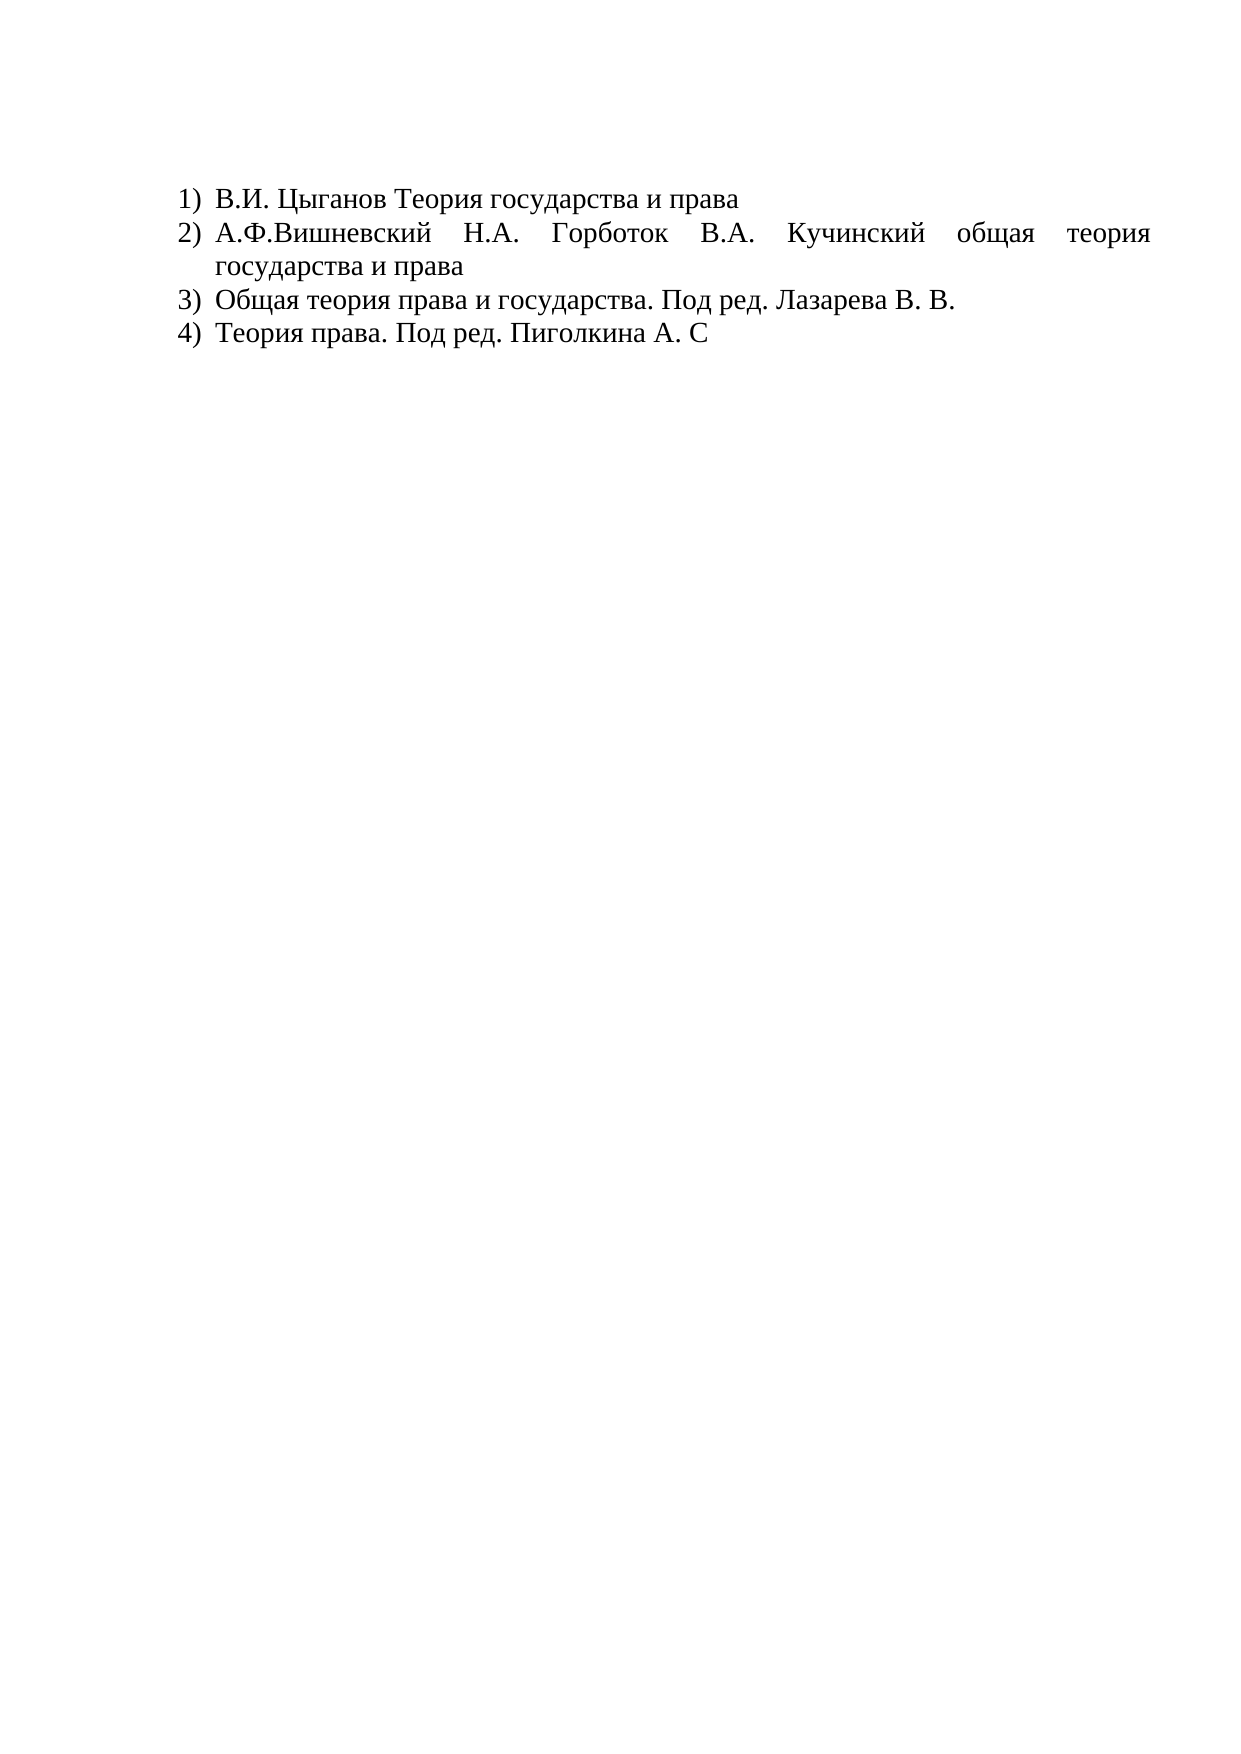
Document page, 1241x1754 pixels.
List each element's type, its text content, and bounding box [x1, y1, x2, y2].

list В.И. Цыганов Теория государства и права [177, 181, 1152, 215]
list А.Ф.Вишневский Н.А. Горботок В.А. Кучинский общая теория государства и права [177, 215, 1152, 282]
list Теория права. Под ред. Пиголкина А. С [177, 315, 1152, 349]
list Общая теория права и государства. Под ред. Лазарева В. В. [177, 282, 1152, 315]
